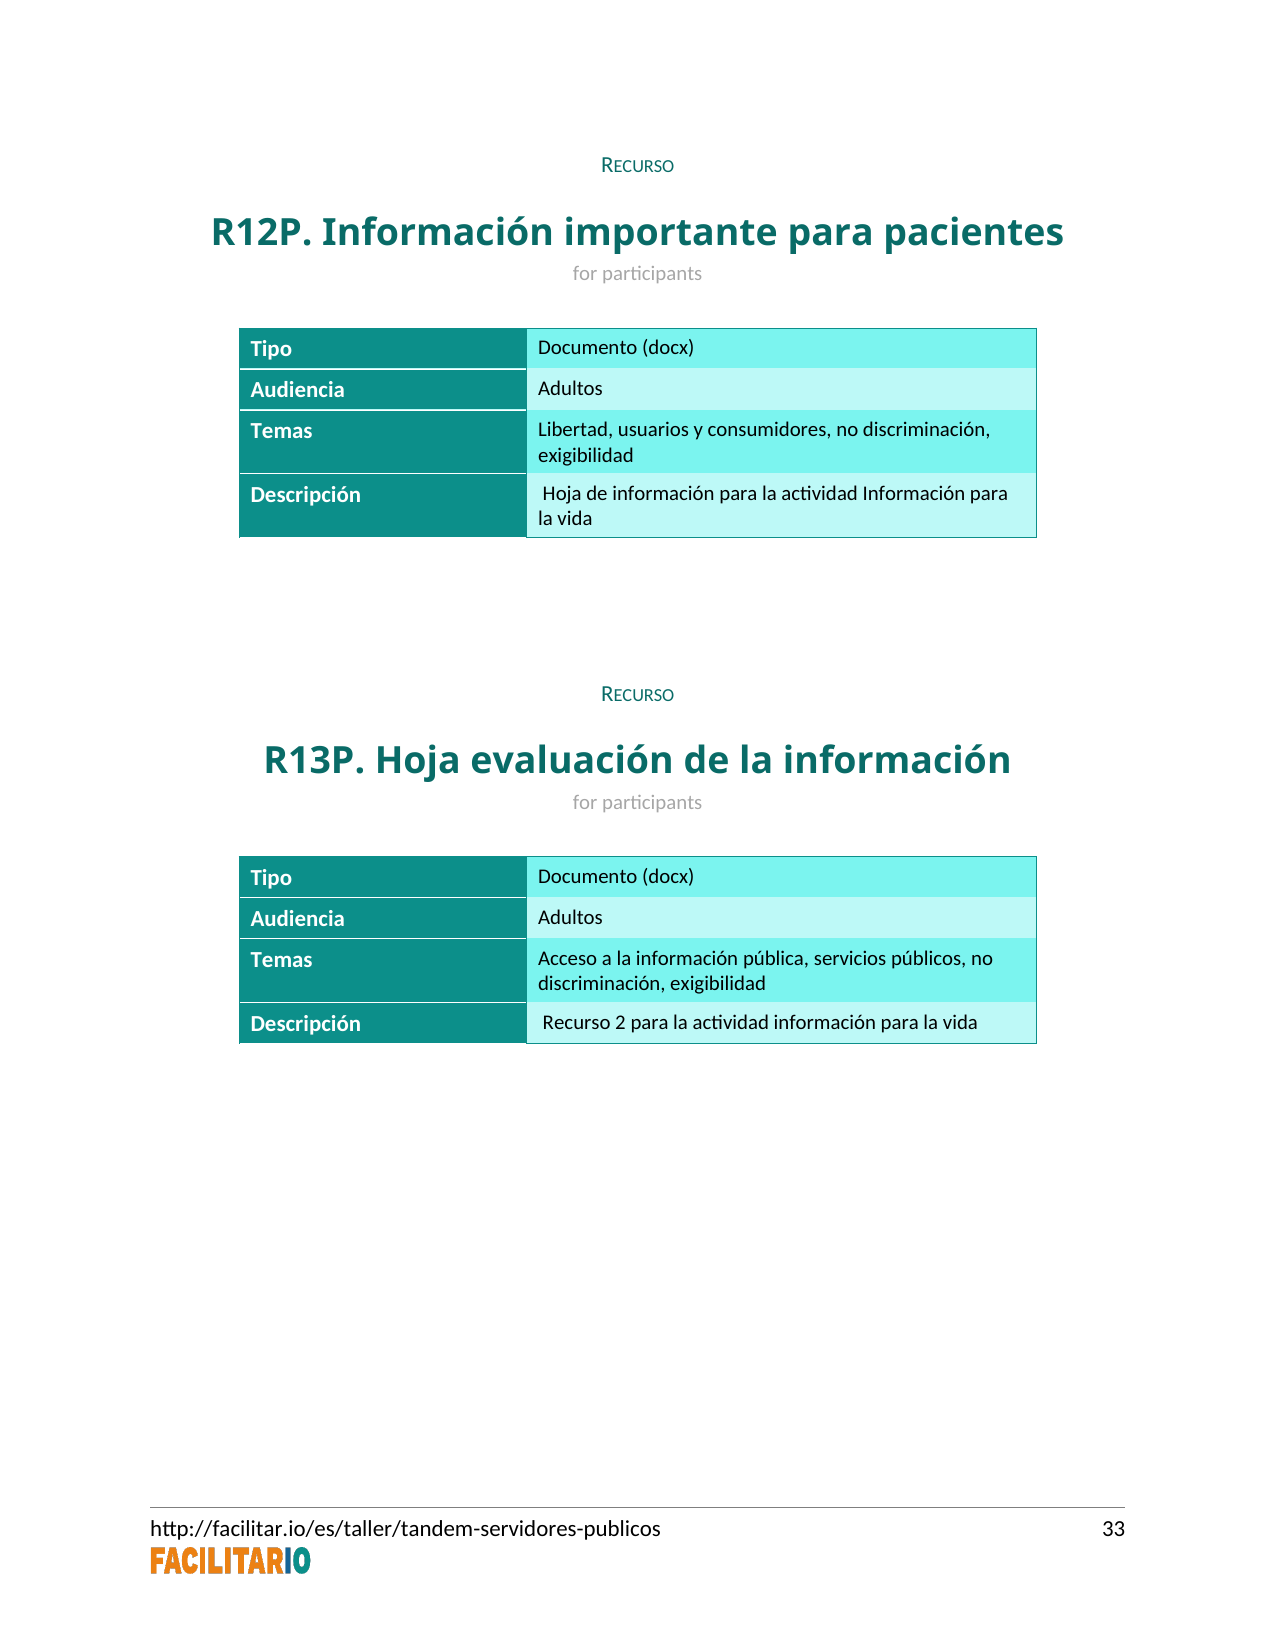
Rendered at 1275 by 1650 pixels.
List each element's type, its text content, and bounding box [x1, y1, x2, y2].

table_cell Descripción [240, 1003, 526, 1043]
table_cell Libertad, usuarios y consumidores, no discriminación, exigibilidad [527, 410, 1036, 473]
text Recurso [150, 150, 1125, 178]
table_cell Adultos [527, 369, 1036, 409]
table_cell Audiencia [240, 898, 526, 938]
table_cell Descripción [240, 474, 526, 537]
table_header Tipo [240, 329, 526, 368]
table_cell Recurso 2 para la actividad información para la vida [527, 1002, 1036, 1043]
table_header Tipo [240, 857, 526, 897]
table_cell Temas [240, 411, 526, 473]
text for participants [150, 260, 1125, 286]
table_cell Hoja de información para la actividad Información para la vida [527, 473, 1036, 537]
table_header Documento (docx) [527, 857, 1036, 897]
table_cell Temas [240, 939, 526, 1002]
subtitle R12P. Información importante para pacientes [150, 205, 1125, 256]
table_cell Acceso a la información pública, servicios públicos, no discriminación, exigibilidad [527, 938, 1036, 1002]
table_cell Audiencia [240, 370, 526, 409]
text Recurso [150, 679, 1125, 707]
subtitle R13P. Hoja evaluación de la información [150, 734, 1125, 785]
table_header Documento (docx) [527, 329, 1036, 368]
table_cell Adultos [527, 897, 1036, 938]
text for participants [150, 789, 1125, 814]
picture [145, 1544, 315, 1576]
